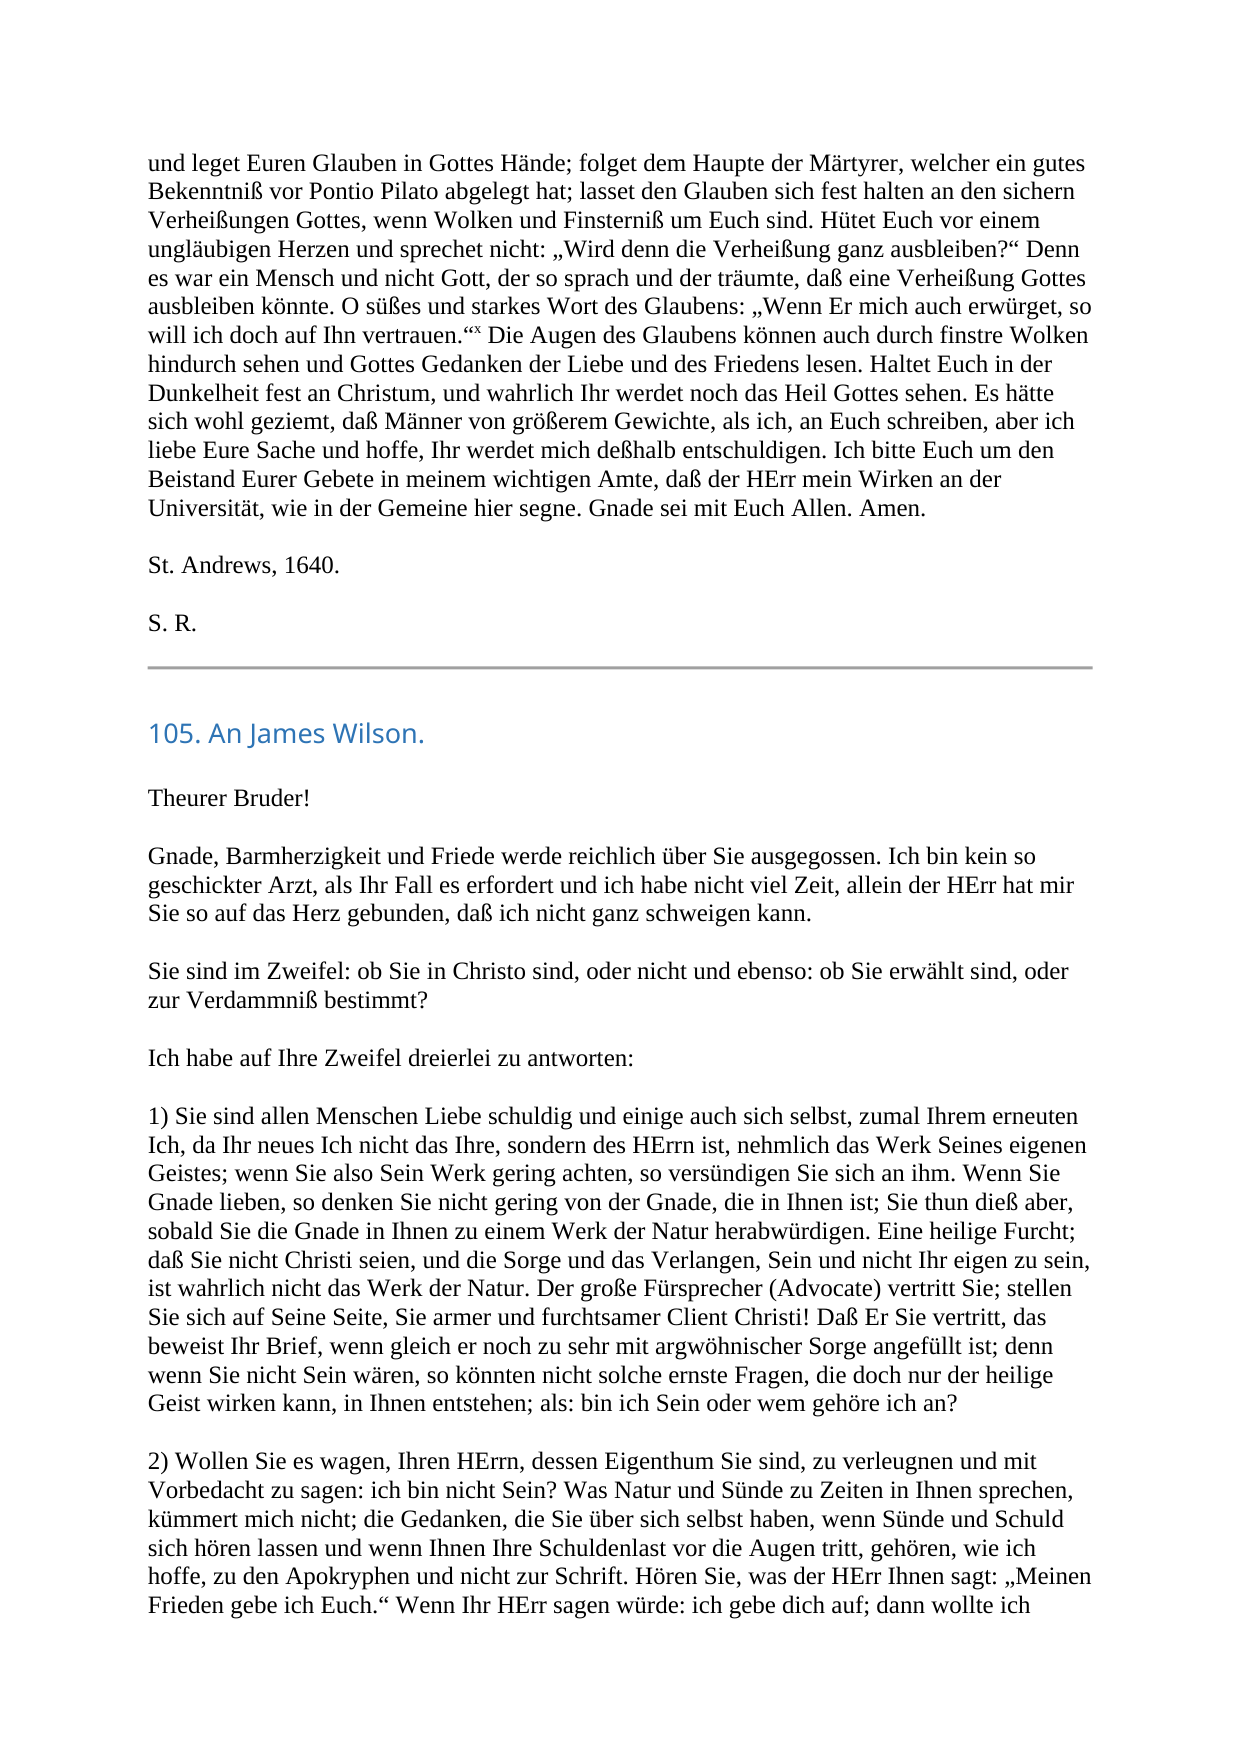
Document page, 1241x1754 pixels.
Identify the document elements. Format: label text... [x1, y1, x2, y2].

text S. R. [148, 608, 1093, 637]
text 1) Sie sind allen Menschen Liebe schuldig und einige auch sich selbst, zumal Ihrem erneuten Ich, da Ihr neues Ich nicht das Ihre, sondern des HErrn ist, nehmlich das Werk Seines eigenen Geistes; wenn Sie also Sein Werk gering achten, so versündigen Sie sich an ihm. Wenn Sie Gnade lieben, so denken Sie nicht gering von der Gnade, die in Ihnen ist; Sie thun dieß aber, sobald Sie die Gnade in Ihnen zu einem Werk der Natur herabwürdigen. Eine heilige Furcht; daß Sie nicht Christi seien, und die Sorge und das Verlangen, Sein und nicht Ihr eigen zu sein, ist wahrlich nicht das Werk der Natur. Der große Fürsprecher (Advocate) vertritt Sie; stellen Sie sich auf Seine Seite, Sie armer und furchtsamer Client Christi! Daß Er Sie vertritt, das beweist Ihr Brief, wenn gleich er noch zu sehr mit argwöhnischer Sorge angefüllt ist; denn wenn Sie nicht Sein wären, so könnten nicht solche ernste Fragen, die doch nur der heilige Geist wirken kann, in Ihnen entstehen; als: bin ich Sein oder wem gehöre ich an? [148, 1101, 1093, 1417]
text Ich habe auf Ihre Zweifel dreierlei zu antworten: [148, 1043, 1093, 1072]
text St. Andrews, 1640. [148, 551, 1093, 579]
text Gnade, Barmherzigkeit und Friede werde reichlich über Sie ausgegossen. Ich bin kein so geschickter Arzt, als Ihr Fall es erfordert und ich habe nicht viel Zeit, allein der HErr hat mir Sie so auf das Herz gebunden, daß ich nicht ganz schweigen kann. [148, 841, 1093, 927]
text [148, 148, 1093, 521]
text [148, 1446, 1093, 1619]
text Theurer Bruder! [148, 783, 1093, 812]
subtitle 105. An James Wilson. [148, 714, 1093, 751]
text Sie sind im Zweifel: ob Sie in Christo sind, oder nicht und ebenso: ob Sie erwählt sind, oder zur Verdammniß bestimmt? [148, 956, 1093, 1014]
